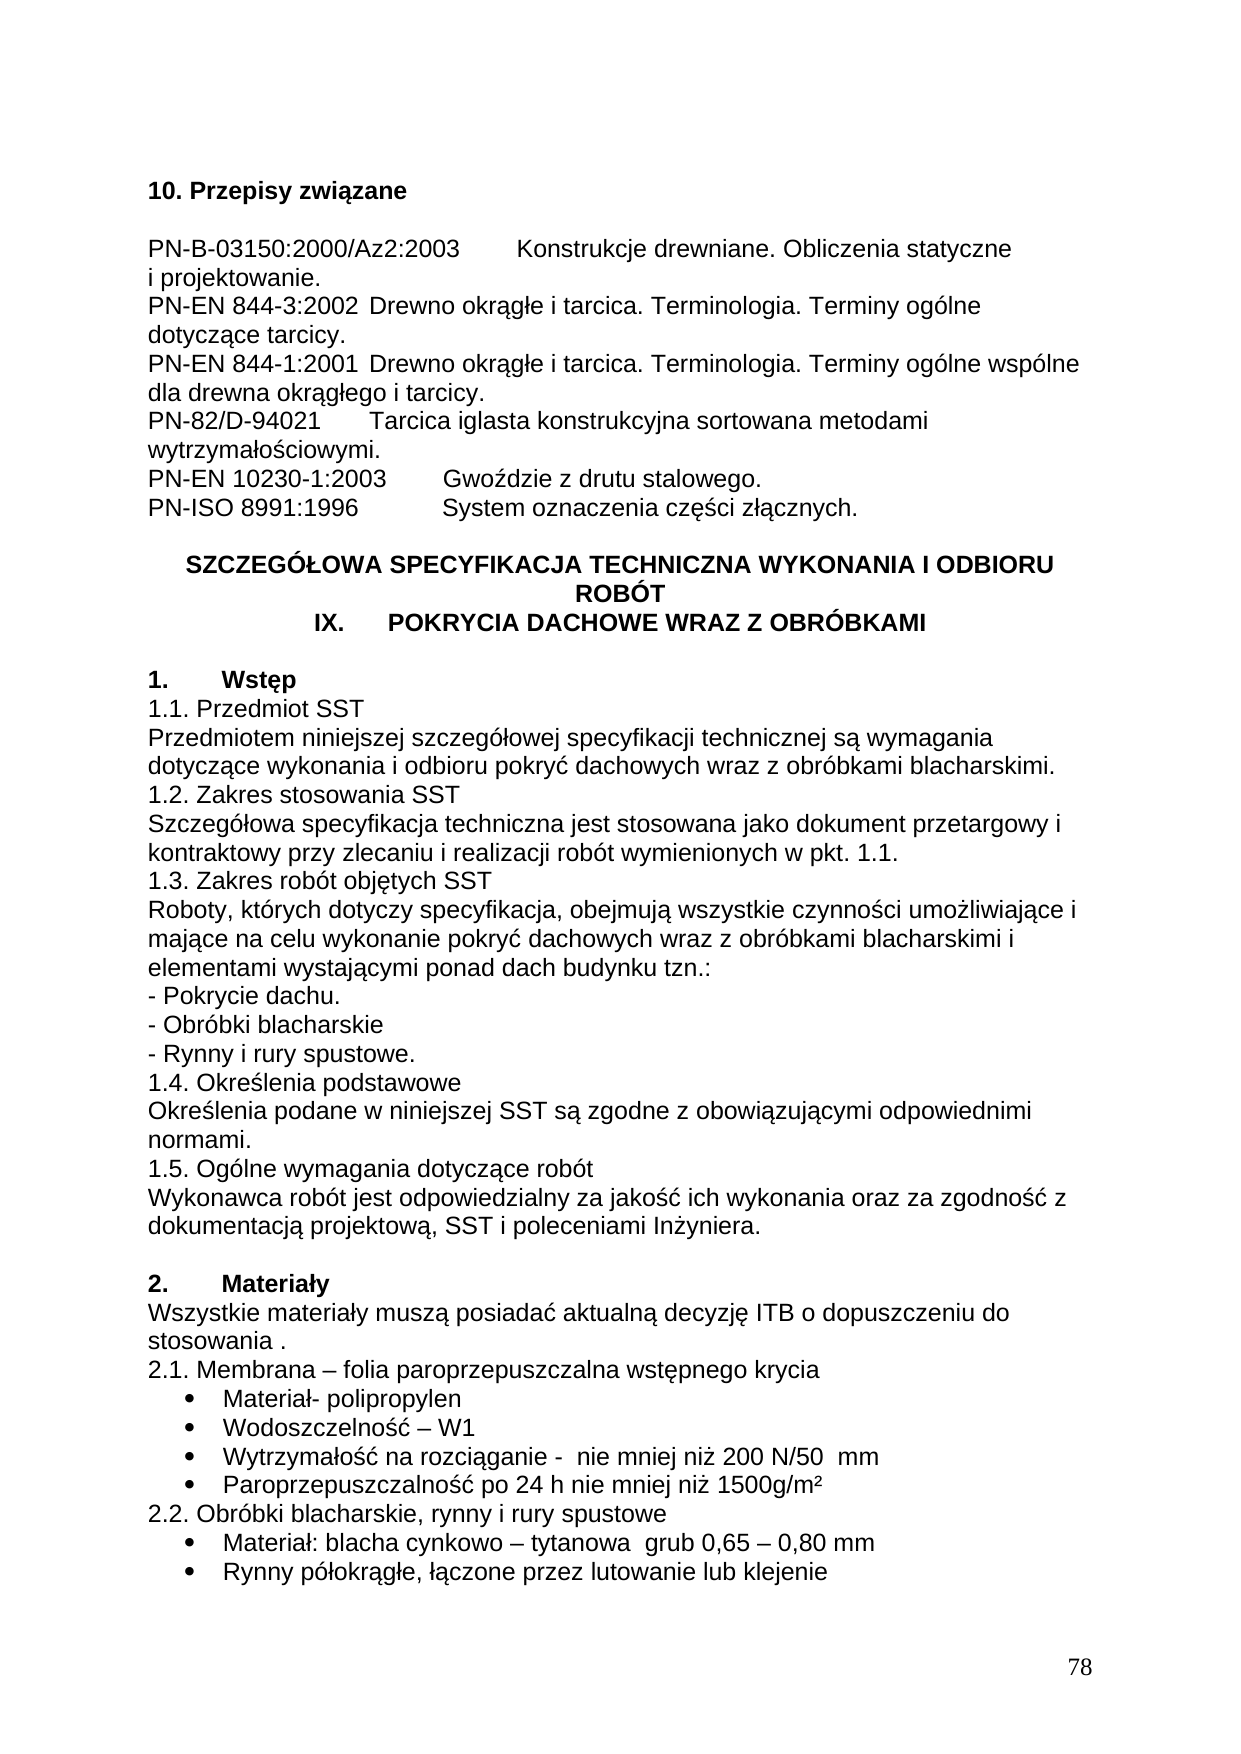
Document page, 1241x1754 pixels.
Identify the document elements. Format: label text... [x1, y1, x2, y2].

text i projektowanie. [148, 263, 1093, 291]
text Wszystkie materiały muszą posiadać aktualną decyzję ITB o dopuszczeniu do stosowania . [148, 1298, 1093, 1355]
text PN-B-03150:2000/Az2:2003 Konstrukcje drewniane. Obliczenia statyczne [148, 234, 1093, 263]
text 10. Przepisy związane [148, 176, 1093, 205]
text Szczegółowa specyfikacja techniczna jest stosowana jako dokument przetargowy i kontraktowy przy zlecaniu i realizacji robót wymienionych w pkt. 1.1. [148, 809, 1093, 866]
text Określenia podane w niniejszej SST są zgodne z obowiązującymi odpowiednimi normami. [148, 1096, 1093, 1154]
text - Pokrycie dachu. [148, 981, 1093, 1010]
list Wodoszczelność – W1 [185, 1413, 1093, 1442]
text PN-EN 10230-1:2003 Gwoździe z drutu stalowego. [148, 464, 1093, 493]
text 1. Wstęp [148, 665, 1093, 694]
text Roboty, których dotyczy specyfikacja, obejmują wszystkie czynności umożliwiające i mające na celu wykonanie pokryć dachowych wraz z obróbkami blacharskimi i elementami wystającymi ponad dach budynku tzn.: [148, 895, 1093, 981]
text 1.2. Zakres stosowania SST [148, 780, 1093, 809]
text 1.1. Przedmiot SST [148, 694, 1093, 723]
text PN-EN 844-3:2002 Drewno okrągłe i tarcica. Terminologia. Terminy ogólne dotyczące tarcicy. [148, 291, 1093, 349]
text 2. Materiały [148, 1269, 1093, 1298]
text Przedmiotem niniejszej szczegółowej specyfikacji technicznej są wymagania dotyczące wykonania i odbioru pokryć dachowych wraz z obróbkami blacharskimi. [148, 723, 1093, 780]
text 1.5. Ogólne wymagania dotyczące robót [148, 1154, 1093, 1183]
text PN-EN 844-1:2001 Drewno okrągłe i tarcica. Terminologia. Terminy ogólne wspólne dla drewna okrągłego i tarcicy. [148, 349, 1093, 406]
list Wytrzymałość na rozciąganie - nie mniej niż 200 N/50 mm [185, 1442, 1093, 1470]
list Materiał: blacha cynkowo – tytanowa grub 0,65 – 0,80 mm [185, 1528, 1093, 1557]
text 1.4. Określenia podstawowe [148, 1068, 1093, 1096]
text PN-82/D-94021 Tarcica iglasta konstrukcyjna sortowana metodami wytrzymałościowymi. [148, 406, 1093, 464]
list Materiał- polipropylen [185, 1384, 1093, 1413]
text - Rynny i rury spustowe. [148, 1039, 1093, 1068]
text 1.3. Zakres robót objętych SST [148, 866, 1093, 895]
text Wykonawca robót jest odpowiedzialny za jakość ich wykonania oraz za zgodność z dokumentacją projektową, SST i poleceniami Inżyniera. [148, 1183, 1093, 1240]
text IX. POKRYCIA DACHOWE WRAZ Z OBRÓBKAMI [148, 608, 1093, 636]
text 2.1. Membrana – folia paroprzepuszczalna wstępnego krycia [148, 1355, 1093, 1384]
list Paroprzepuszczalność po 24 h nie mniej niż 1500g/m² [185, 1470, 1093, 1499]
list Rynny półokrągłe, łączone przez lutowanie lub klejenie [185, 1557, 1093, 1586]
text - Obróbki blacharskie [148, 1010, 1093, 1039]
text SZCZEGÓŁOWA SPECYFIKACJA TECHNICZNA WYKONANIA I ODBIORU ROBÓT [148, 550, 1093, 608]
text 2.2. Obróbki blacharskie, rynny i rury spustowe [148, 1499, 1093, 1528]
text PN-ISO 8991:1996 System oznaczenia części złącznych. [148, 493, 1093, 521]
